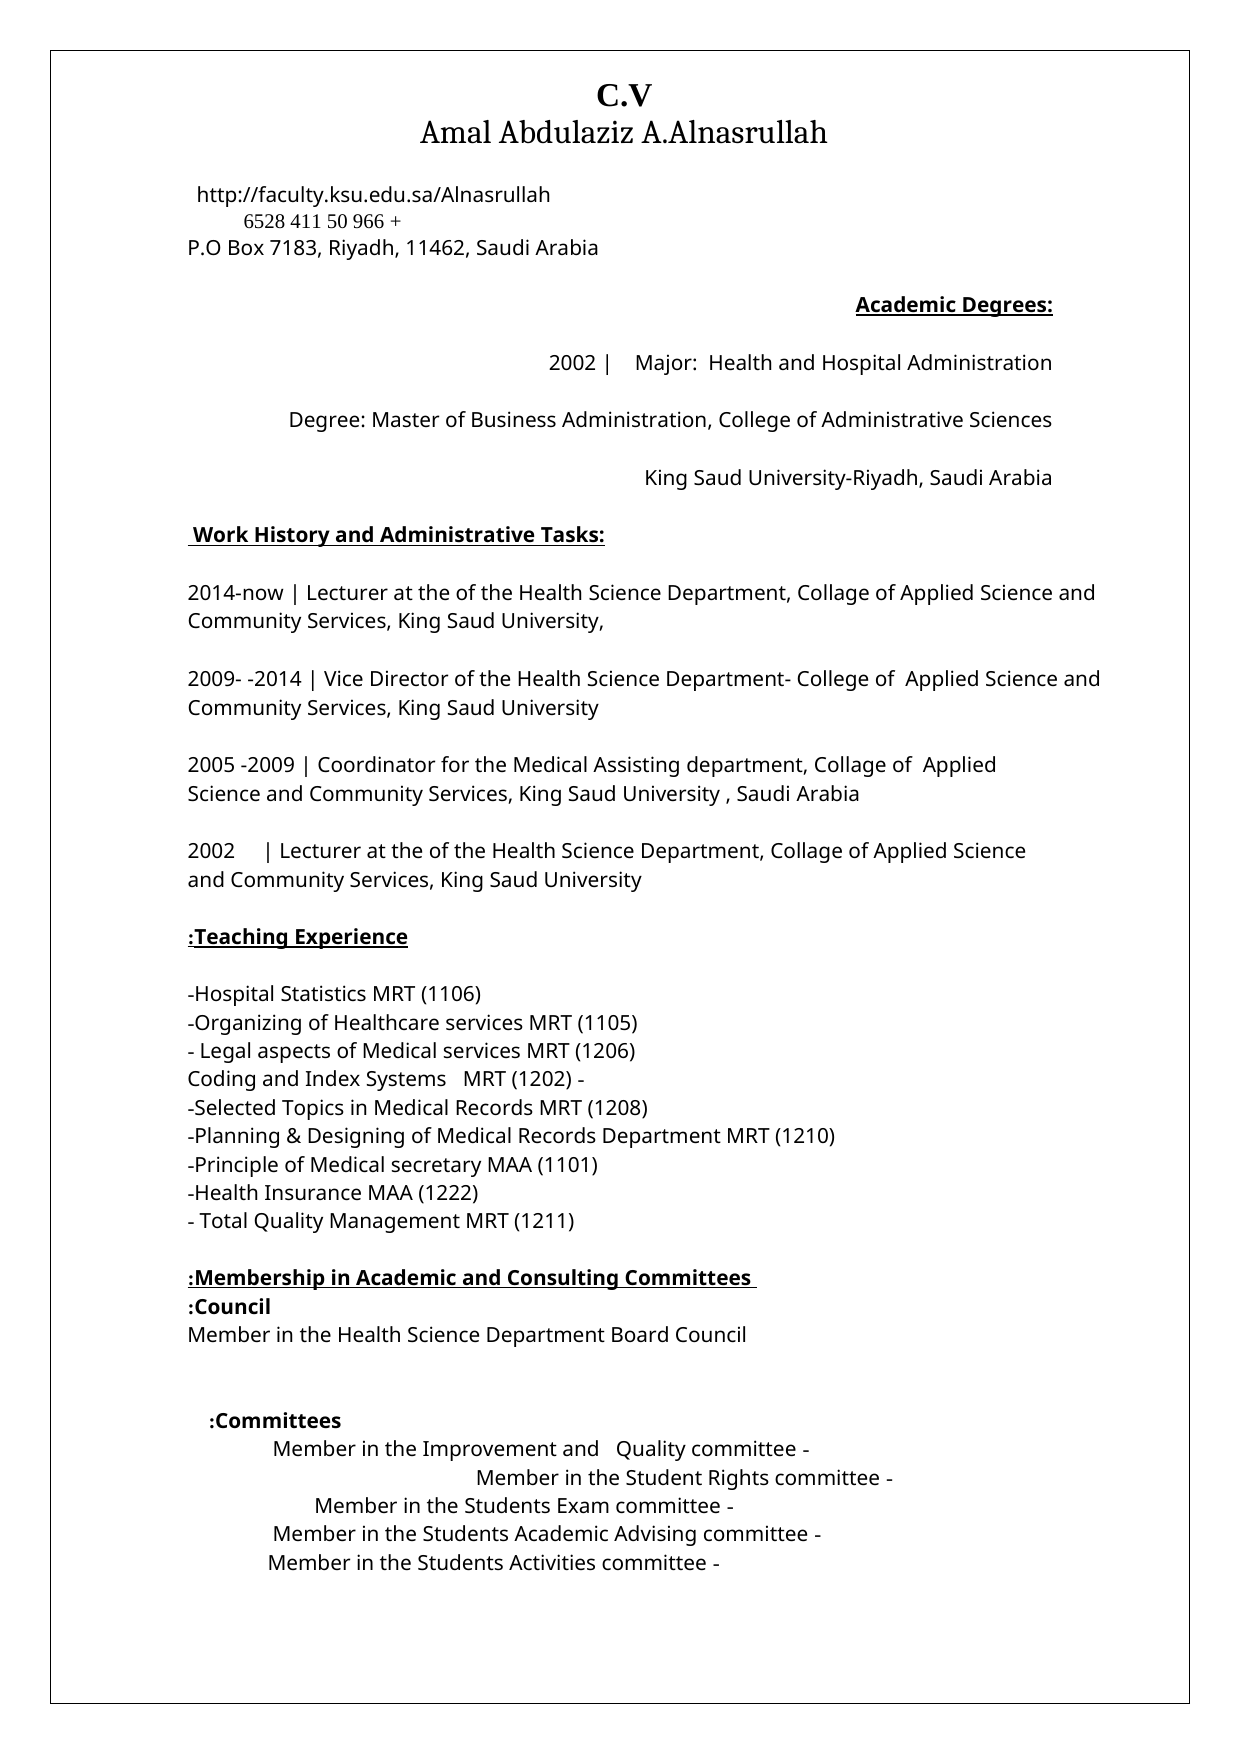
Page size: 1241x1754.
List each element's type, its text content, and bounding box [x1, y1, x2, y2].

text Membership in Academic and Consulting Committees: [187, 1263, 1053, 1292]
text - Member in the Student Rights committee [262, 1463, 1053, 1491]
text Hospital Statistics MRT (1106)- [187, 979, 1053, 1008]
text Health Insurance MAA (1222)- [187, 1178, 1053, 1207]
text - Member in the Students Exam committee [262, 1491, 1053, 1519]
text Principle of Medical secretary MAA (1101)- [187, 1150, 1053, 1178]
text Legal aspects of Medical services MRT (1206) - [187, 1036, 1053, 1064]
text 2014-now | Lecturer at the of the Health Science Department, Collage of Applied Science and Community Services, King Saud University, [187, 578, 1153, 635]
text - Coding and Index Systems MRT (1202) [187, 1064, 1053, 1093]
text Teaching Experience: [187, 922, 1053, 951]
text 2002 | Major: Health and Hospital Administration [187, 348, 1053, 376]
text Total Quality Management MRT (1211) - [187, 1207, 1053, 1235]
text Work History and Administrative Tasks: [187, 521, 1153, 549]
text Council: [187, 1292, 1053, 1320]
text - Member in the Improvement and Quality committee [262, 1434, 1053, 1463]
text Organizing of Healthcare services MRT (1105)- [187, 1008, 1053, 1036]
text King Saud University-Riyadh, Saudi Arabia [187, 463, 1053, 491]
text Committees: [187, 1406, 1053, 1434]
text Degree: Master of Business Administration, College of Administrative Sciences [187, 405, 1053, 434]
text Academic Degrees: [187, 290, 1053, 318]
text - Member in the Students Academic Advising committee [262, 1519, 1053, 1548]
text Planning & Designing of Medical Records Department MRT (1210)- [187, 1121, 1053, 1150]
text 2009- -2014 | Vice Director of the Health Science Department- College of Applied Science and Community Services, King Saud University [187, 664, 1153, 721]
text Member in the Health Science Department Board Council [187, 1320, 1053, 1349]
text 2005 -2009 | Coordinator for the Medical Assisting department, Collage of Applied Science and Community Services, King Saud University , Saudi Arabia [187, 750, 1053, 807]
text - Member in the Students Activities committee [262, 1548, 1053, 1576]
text Selected Topics in Medical Records MRT (1208)- [187, 1093, 1053, 1121]
text 2002 | Lecturer at the of the Health Science Department, Collage of Applied Science and Community Services, King Saud University [187, 836, 1053, 893]
